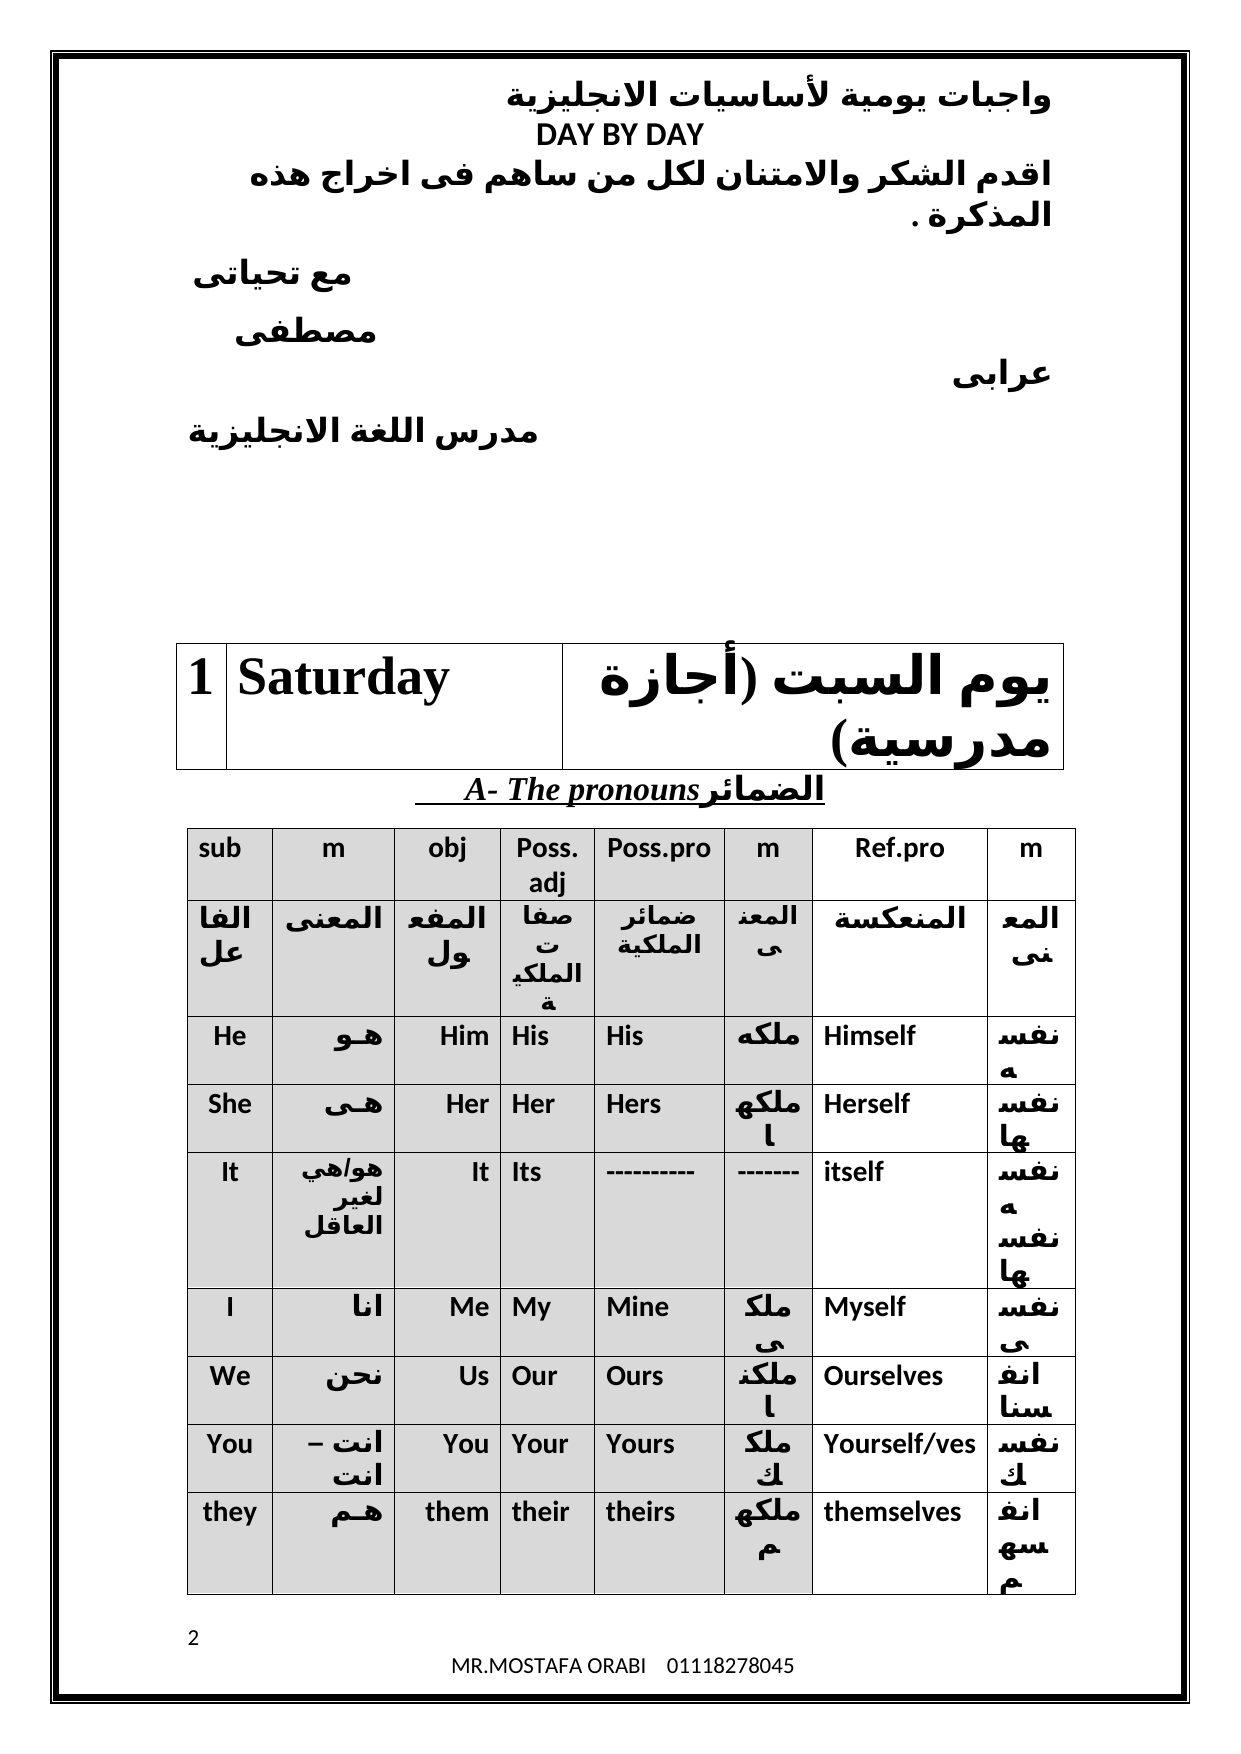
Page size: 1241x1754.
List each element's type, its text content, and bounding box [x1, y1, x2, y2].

table_header 1 [177, 644, 226, 769]
table_cell Hers [595, 1085, 724, 1152]
table_cell It [188, 1153, 272, 1287]
table_header m [725, 829, 812, 900]
table_cell المعنى [725, 901, 812, 1016]
table_cell ملكنا [725, 1357, 812, 1424]
table_cell انفسنا [988, 1357, 1075, 1424]
table_cell المنعكسة [813, 901, 987, 1016]
table_header sub [188, 829, 272, 900]
table_cell الفاعل [188, 901, 272, 1016]
table_header Ref.pro [813, 829, 987, 900]
table_cell نفسى [988, 1289, 1075, 1356]
table_cell My [501, 1289, 594, 1356]
table_cell Its [501, 1153, 594, 1287]
table_cell His [501, 1017, 594, 1084]
table_cell itself [813, 1153, 987, 1287]
table_cell انت –انت [273, 1425, 394, 1492]
table_cell ------- [725, 1153, 812, 1287]
table_cell ضمائر الملكية [595, 901, 724, 1016]
table_cell Our [501, 1357, 594, 1424]
table_cell المعنى [273, 901, 394, 1016]
table_cell themselves [813, 1493, 987, 1593]
table_cell Him [395, 1017, 500, 1084]
table_cell It [395, 1153, 500, 1287]
text الضمائرA- The pronouns [187, 770, 1053, 808]
table_cell their [501, 1493, 594, 1593]
table_cell المعنى [988, 901, 1075, 1016]
text مدرس اللغة الانجليزية [187, 411, 1053, 449]
table_cell انفسهم [988, 1493, 1075, 1593]
table_header Poss.pro [595, 829, 724, 900]
table_cell I [188, 1289, 272, 1356]
table_cell نفسه [988, 1017, 1075, 1084]
table_cell He [188, 1017, 272, 1084]
table_cell ملكى [725, 1289, 812, 1356]
table_cell them [395, 1493, 500, 1593]
text مع تحياتى [187, 253, 1053, 292]
table_header يوم السبت (أجازة مدرسية) [563, 644, 1063, 769]
table_cell ---------- [595, 1153, 724, 1287]
table_cell Himself [813, 1017, 987, 1084]
table_cell His [595, 1017, 724, 1084]
text مصطفى عرابى [187, 312, 1053, 391]
table_cell نفسها [988, 1085, 1075, 1152]
table_cell Her [395, 1085, 500, 1152]
table_cell Myself [813, 1289, 987, 1356]
table_cell المفعول [395, 901, 500, 1016]
table_cell صفات الملكية [501, 901, 594, 1016]
table_cell She [188, 1085, 272, 1152]
table_cell Us [395, 1357, 500, 1424]
table_cell Me [395, 1289, 500, 1356]
table_cell Yours [595, 1425, 724, 1492]
table_cell Ourselves [813, 1357, 987, 1424]
text اقدم الشكر والامتنان لكل من ساهم فى اخراج هذه المذكرة . [187, 154, 1053, 234]
table_header Poss. adj [501, 829, 594, 900]
table_cell theirs [595, 1493, 724, 1593]
table_cell You [188, 1425, 272, 1492]
table_header Saturday [227, 644, 562, 769]
table_cell هـى [273, 1085, 394, 1152]
table_header m [988, 829, 1075, 900]
table_cell You [395, 1425, 500, 1492]
table_cell نحن [273, 1357, 394, 1424]
table_cell Her [501, 1085, 594, 1152]
table_cell انا [273, 1289, 394, 1356]
table_cell Your [501, 1425, 594, 1492]
table_cell they [188, 1493, 272, 1593]
table_cell Ours [595, 1357, 724, 1424]
table_header obj [395, 829, 500, 900]
table_cell ملكه [725, 1017, 812, 1084]
table_cell We [188, 1357, 272, 1424]
table_cell Yourself/ves [813, 1425, 987, 1492]
table_cell هو/هي لغير العاقل [273, 1153, 394, 1287]
table_cell نفسك [988, 1425, 1075, 1492]
table_cell ملكك [725, 1425, 812, 1492]
table_cell هـو [273, 1017, 394, 1084]
table_cell هـم [273, 1493, 394, 1593]
table_cell ملكهم [725, 1493, 812, 1593]
table_cell نفسه نفسها [988, 1153, 1075, 1287]
table_cell ملكها [725, 1085, 812, 1152]
table_cell Herself [813, 1085, 987, 1152]
table_header m [273, 829, 394, 900]
table_cell Mine [595, 1289, 724, 1356]
